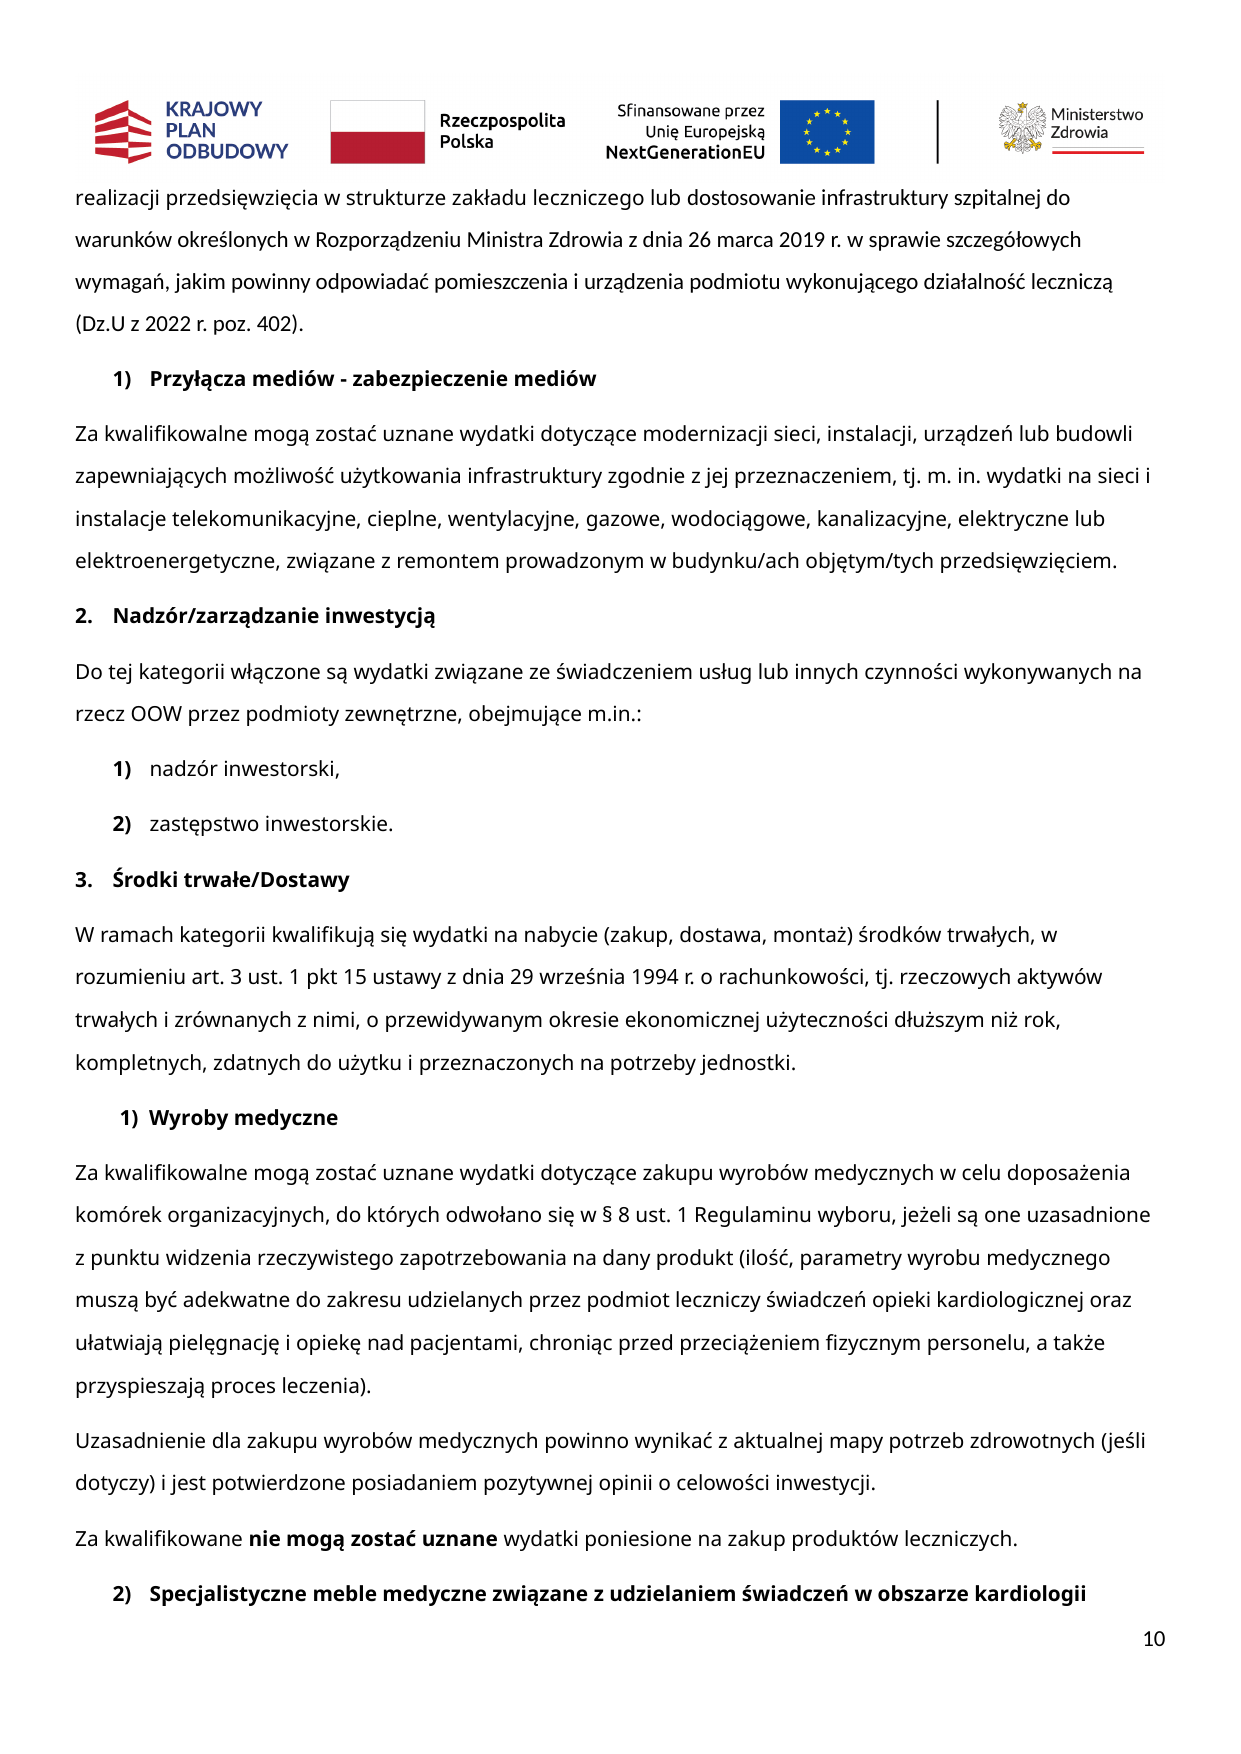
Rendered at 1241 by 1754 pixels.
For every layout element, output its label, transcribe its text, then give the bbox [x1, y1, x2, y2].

list Przyłącza mediów - zabezpieczenie mediów [112, 364, 1165, 392]
list nadzór inwestorski, [112, 754, 1165, 783]
list zastępstwo inwestorskie. [112, 809, 1165, 838]
text Za kwalifikowalne mogą zostać uznane wydatki dotyczące modernizacji sieci, instalacji, urządzeń lub budowli zapewniających możliwość użytkowania infrastruktury zgodnie z jej przeznaczeniem, tj. m. in. wydatki na sieci i instalacje telekomunikacyjne, cieplne, wentylacyjne, gazowe, wodociągowe, kanalizacyjne, elektryczne lub elektroenergetyczne, związane z remontem prowadzonym w budynku/ach objętym/tych przedsięwzięciem. [75, 419, 1165, 575]
text Do tej kategorii włączone są wydatki związane ze świadczeniem usług lub innych czynności wykonywanych na rzecz OOW przez podmioty zewnętrzne, obejmujące m.in.: [75, 657, 1165, 728]
text Uzasadnienie dla zakupu wyrobów medycznych powinno wynikać z aktualnej mapy potrzeb zdrowotnych (jeśli dotyczy) i jest potwierdzone posiadaniem pozytywnej opinii o celowości inwestycji. [75, 1426, 1165, 1497]
text W ramach kategorii kwalifikują się wydatki na nabycie (zakup, dostawa, montaż) środków trwałych, w rozumieniu art. 3 ust. 1 pkt 15 ustawy z dnia 29 września 1994 r. o rachunkowości, tj. rzeczowych aktywów trwałych i zrównanych z nimi, o przewidywanym okresie ekonomicznej użyteczności dłuższym niż rok, kompletnych, zdatnych do użytku i przeznaczonych na potrzeby jednostki. [75, 920, 1165, 1076]
list Specjalistyczne meble medyczne związane z udzielaniem świadczeń w obszarze kardiologii [112, 1579, 1165, 1607]
text Za kwalifikowane nie mogą zostać uznane wydatki poniesione na zakup produktów leczniczych. [75, 1524, 1165, 1552]
list Wyroby medyczne [119, 1103, 1165, 1131]
subtitle Środki trwałe/Dostawy [75, 865, 1165, 893]
subtitle Nadzór/zarządzanie inwestycją [75, 602, 1165, 630]
text Za kwalifikowalne mogą zostać uznane wydatki dotyczące zakupu wyrobów medycznych w celu doposażenia komórek organizacyjnych, do których odwołano się w § 8 ust. 1 Regulaminu wyboru, jeżeli są one uzasadnione z punktu widzenia rzeczywistego zapotrzebowania na dany produkt (ilość, parametry wyrobu medycznego muszą być adekwatne do zakresu udzielanych przez podmiot leczniczy świadczeń opieki kardiologicznej oraz ułatwiają pielęgnację i opiekę nad pacjentami, chroniąc przed przeciążeniem fizycznym personelu, a także przyspieszają proces leczenia). [75, 1158, 1165, 1399]
picture [75, 73, 1166, 183]
